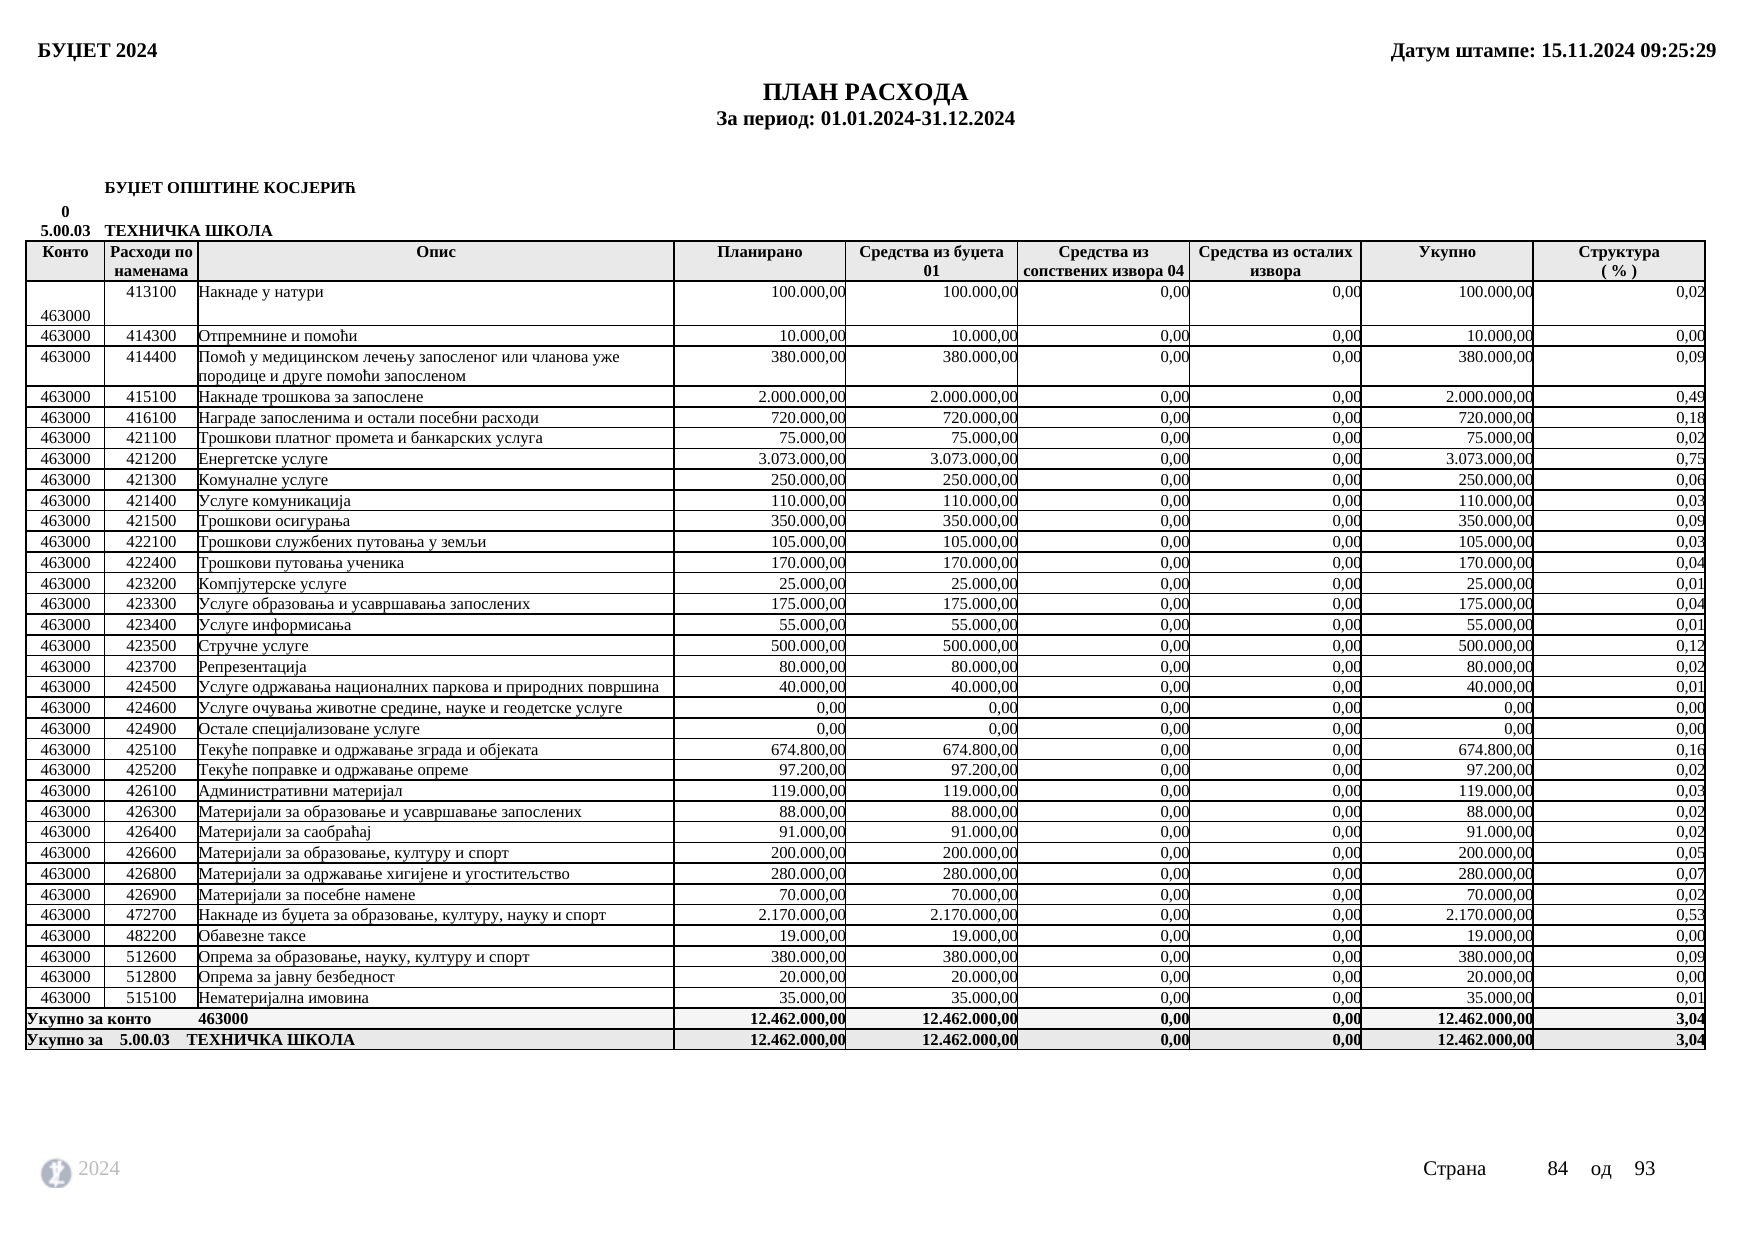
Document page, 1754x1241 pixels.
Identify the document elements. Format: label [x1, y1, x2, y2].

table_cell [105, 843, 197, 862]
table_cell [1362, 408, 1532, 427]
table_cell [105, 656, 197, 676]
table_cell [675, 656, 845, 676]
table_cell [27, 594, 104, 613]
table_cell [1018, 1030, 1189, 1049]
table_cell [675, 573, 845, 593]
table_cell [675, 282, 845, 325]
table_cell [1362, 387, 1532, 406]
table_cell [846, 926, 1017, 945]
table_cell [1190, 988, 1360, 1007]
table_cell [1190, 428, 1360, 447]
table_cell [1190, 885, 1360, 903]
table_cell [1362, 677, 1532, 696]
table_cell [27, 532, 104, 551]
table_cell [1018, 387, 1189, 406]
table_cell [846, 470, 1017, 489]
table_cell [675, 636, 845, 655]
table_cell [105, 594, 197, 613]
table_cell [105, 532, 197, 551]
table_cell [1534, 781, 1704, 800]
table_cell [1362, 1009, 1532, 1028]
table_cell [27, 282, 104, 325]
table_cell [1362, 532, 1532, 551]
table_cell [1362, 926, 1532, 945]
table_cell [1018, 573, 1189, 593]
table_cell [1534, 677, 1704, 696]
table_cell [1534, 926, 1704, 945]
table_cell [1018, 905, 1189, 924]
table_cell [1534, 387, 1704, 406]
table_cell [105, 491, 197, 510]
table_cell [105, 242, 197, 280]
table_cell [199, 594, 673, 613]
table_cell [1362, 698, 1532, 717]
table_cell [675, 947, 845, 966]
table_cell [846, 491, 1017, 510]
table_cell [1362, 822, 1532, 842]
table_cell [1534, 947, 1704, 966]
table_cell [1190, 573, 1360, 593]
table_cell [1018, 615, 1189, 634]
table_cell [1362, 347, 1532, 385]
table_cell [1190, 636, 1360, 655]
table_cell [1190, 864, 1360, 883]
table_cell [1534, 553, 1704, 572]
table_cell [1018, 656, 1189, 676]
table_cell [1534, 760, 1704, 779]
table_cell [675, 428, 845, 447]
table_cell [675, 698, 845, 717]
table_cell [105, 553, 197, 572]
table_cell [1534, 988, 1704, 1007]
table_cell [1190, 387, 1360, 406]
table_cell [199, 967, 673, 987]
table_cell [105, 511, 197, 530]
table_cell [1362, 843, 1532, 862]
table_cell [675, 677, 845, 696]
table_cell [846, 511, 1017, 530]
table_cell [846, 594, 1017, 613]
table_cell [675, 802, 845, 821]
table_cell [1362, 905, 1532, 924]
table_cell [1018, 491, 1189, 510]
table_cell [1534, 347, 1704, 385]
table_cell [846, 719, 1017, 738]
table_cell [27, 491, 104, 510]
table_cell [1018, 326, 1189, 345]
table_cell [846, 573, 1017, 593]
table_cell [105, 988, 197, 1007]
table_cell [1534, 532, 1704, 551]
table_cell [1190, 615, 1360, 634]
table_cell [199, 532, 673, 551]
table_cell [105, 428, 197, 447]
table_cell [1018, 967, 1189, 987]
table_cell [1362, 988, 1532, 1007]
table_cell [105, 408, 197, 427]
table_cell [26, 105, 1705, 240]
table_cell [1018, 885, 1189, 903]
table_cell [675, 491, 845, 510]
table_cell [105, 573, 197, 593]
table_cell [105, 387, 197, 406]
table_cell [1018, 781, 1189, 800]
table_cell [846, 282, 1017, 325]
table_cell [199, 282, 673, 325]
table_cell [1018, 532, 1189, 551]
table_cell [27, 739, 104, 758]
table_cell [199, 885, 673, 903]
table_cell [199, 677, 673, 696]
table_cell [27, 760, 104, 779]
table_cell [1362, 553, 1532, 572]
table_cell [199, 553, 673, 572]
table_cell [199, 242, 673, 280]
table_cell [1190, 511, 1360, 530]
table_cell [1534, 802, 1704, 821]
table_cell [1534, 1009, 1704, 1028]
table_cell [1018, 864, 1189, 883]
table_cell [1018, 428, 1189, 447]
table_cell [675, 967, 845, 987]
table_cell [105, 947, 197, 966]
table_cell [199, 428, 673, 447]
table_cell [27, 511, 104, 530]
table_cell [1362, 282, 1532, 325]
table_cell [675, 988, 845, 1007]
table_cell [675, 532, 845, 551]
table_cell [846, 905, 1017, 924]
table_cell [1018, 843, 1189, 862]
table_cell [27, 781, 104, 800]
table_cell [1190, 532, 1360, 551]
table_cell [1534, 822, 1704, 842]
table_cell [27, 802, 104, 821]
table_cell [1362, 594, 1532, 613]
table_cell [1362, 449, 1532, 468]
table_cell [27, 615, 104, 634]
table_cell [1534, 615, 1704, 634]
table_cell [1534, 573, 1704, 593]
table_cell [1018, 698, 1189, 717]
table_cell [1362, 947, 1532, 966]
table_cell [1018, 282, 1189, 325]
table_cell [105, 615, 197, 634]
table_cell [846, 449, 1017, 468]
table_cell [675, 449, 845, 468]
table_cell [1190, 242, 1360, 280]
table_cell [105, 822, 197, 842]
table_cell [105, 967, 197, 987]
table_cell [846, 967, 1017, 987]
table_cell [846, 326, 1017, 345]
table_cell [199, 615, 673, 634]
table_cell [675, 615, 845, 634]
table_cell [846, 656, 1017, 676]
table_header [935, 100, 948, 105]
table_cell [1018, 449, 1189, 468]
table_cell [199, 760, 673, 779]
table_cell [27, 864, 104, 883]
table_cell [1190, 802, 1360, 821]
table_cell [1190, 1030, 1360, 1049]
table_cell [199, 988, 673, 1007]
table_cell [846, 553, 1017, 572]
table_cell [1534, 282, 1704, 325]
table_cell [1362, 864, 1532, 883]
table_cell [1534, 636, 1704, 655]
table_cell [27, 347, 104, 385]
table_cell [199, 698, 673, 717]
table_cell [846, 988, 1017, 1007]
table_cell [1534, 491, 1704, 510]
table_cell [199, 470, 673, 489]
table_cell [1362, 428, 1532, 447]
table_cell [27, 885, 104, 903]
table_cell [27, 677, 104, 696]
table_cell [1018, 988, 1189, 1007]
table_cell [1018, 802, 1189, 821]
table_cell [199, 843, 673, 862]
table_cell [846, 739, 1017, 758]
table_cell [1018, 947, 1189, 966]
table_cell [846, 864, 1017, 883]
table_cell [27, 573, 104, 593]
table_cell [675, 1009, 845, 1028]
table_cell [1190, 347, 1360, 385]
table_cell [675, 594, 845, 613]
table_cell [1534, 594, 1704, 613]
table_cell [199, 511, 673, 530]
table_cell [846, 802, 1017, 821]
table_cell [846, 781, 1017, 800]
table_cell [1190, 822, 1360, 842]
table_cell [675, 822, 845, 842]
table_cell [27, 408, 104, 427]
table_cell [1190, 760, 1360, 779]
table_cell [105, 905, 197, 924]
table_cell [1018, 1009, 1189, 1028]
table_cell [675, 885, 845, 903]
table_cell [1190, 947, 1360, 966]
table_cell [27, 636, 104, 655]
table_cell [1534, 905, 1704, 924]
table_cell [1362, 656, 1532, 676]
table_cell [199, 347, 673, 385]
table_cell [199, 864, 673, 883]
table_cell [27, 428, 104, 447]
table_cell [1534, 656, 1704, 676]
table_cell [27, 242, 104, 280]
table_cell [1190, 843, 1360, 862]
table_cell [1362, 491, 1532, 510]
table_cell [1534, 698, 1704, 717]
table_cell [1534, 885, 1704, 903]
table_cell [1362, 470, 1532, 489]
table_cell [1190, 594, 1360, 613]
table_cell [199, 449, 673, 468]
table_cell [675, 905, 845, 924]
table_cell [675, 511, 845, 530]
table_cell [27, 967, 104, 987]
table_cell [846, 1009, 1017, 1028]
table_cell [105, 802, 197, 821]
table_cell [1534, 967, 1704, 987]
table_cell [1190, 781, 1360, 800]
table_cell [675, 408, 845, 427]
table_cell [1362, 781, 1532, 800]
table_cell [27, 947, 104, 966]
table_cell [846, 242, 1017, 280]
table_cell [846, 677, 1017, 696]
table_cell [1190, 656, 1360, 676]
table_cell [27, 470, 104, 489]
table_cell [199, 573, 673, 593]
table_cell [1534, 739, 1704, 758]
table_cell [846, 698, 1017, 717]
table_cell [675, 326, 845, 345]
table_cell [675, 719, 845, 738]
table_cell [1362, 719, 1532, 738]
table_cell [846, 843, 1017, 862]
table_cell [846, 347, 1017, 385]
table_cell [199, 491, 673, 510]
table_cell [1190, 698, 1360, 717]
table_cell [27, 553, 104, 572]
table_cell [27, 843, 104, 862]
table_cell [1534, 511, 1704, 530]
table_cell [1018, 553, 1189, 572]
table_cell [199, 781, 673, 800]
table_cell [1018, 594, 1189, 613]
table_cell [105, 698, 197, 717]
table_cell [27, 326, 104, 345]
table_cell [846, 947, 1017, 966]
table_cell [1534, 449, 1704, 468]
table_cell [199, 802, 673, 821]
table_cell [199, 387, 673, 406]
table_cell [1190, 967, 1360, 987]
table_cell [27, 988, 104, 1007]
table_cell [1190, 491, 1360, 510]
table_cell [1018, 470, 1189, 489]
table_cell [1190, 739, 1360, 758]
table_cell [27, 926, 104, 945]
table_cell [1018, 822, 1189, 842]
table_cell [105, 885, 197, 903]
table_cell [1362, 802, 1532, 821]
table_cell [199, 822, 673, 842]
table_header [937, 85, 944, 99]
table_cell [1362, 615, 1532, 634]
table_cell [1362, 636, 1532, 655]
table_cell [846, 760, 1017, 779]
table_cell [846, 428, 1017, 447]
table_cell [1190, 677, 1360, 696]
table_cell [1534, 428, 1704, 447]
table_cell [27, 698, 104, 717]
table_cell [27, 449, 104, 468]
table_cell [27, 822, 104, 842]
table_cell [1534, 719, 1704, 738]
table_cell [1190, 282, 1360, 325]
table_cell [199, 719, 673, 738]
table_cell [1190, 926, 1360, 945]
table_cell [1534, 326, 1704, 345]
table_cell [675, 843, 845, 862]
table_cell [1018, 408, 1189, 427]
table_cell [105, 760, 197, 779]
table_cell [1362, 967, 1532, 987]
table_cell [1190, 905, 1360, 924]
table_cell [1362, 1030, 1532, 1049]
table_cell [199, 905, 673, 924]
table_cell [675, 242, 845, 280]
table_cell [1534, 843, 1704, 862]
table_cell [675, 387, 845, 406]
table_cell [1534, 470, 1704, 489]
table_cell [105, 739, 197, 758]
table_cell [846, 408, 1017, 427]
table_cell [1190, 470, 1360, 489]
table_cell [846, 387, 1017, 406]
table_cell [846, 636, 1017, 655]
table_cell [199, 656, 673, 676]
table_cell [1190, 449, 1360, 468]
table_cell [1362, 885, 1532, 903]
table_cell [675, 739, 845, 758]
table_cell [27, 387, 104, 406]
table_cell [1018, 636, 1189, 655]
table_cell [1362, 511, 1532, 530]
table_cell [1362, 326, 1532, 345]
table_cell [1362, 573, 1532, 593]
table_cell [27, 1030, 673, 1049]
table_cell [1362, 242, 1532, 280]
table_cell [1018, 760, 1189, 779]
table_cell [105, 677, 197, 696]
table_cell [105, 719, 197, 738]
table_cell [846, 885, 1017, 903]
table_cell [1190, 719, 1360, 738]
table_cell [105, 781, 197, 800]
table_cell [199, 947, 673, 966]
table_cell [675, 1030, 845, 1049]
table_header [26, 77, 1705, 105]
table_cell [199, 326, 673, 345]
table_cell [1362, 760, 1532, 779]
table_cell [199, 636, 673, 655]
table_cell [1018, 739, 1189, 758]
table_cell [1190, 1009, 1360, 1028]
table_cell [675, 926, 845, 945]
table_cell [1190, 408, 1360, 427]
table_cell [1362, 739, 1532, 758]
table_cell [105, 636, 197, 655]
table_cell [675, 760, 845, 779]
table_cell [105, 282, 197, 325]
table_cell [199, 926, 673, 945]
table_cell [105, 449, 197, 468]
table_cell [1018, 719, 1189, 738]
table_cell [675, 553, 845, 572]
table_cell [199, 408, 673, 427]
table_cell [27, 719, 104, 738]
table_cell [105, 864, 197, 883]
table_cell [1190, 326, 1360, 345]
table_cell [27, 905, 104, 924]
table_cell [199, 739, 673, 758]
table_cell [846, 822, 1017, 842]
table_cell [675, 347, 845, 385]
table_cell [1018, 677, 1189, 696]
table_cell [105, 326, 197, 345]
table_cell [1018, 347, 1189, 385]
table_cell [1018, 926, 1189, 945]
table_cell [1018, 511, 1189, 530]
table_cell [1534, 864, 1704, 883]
picture [37, 1155, 75, 1188]
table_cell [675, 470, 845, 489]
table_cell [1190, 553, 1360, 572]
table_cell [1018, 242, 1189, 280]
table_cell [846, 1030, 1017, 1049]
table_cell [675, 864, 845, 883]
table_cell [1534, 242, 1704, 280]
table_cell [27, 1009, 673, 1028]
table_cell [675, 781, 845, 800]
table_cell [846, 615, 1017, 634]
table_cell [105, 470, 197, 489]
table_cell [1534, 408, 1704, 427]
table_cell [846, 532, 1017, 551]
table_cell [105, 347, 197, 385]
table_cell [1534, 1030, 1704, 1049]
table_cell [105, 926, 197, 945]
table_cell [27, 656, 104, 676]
